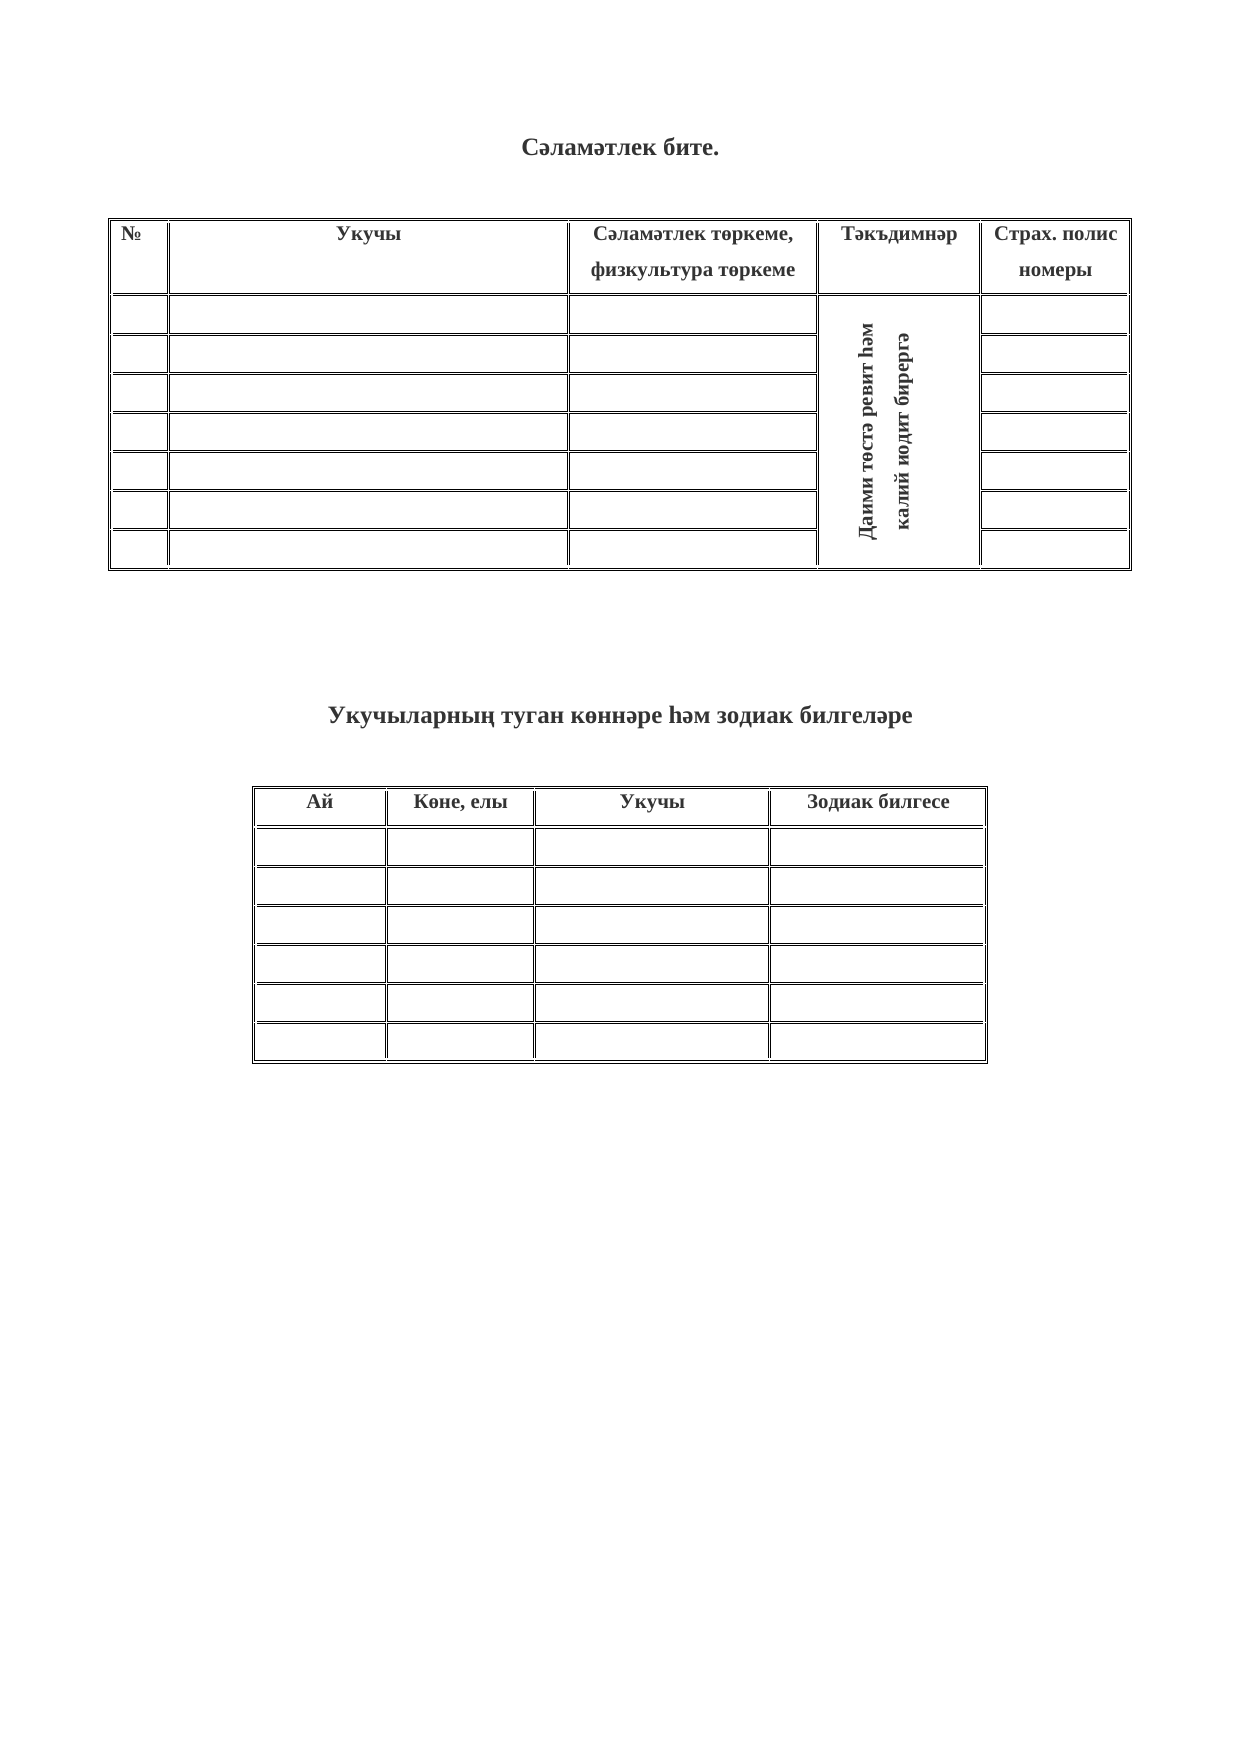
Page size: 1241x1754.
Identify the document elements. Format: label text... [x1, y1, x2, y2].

table_cell [770, 982, 987, 1021]
table_cell [535, 1024, 769, 1060]
table_cell [981, 489, 1131, 528]
table_cell [111, 411, 167, 450]
table_cell [170, 375, 567, 411]
table_cell [982, 372, 1129, 411]
table_cell [770, 1021, 987, 1060]
table_header Көне, елы [386, 789, 534, 825]
table_header № [110, 219, 169, 293]
table_cell [982, 411, 1129, 450]
table_cell [388, 829, 533, 864]
table_cell [771, 865, 985, 904]
table_cell [255, 865, 385, 904]
table_cell [110, 528, 169, 567]
table_cell [253, 982, 386, 1021]
text Сәламәтлек бите. [89, 132, 1152, 161]
table_cell [253, 943, 386, 982]
table_header Тәкъдимнәр [818, 219, 981, 293]
table_cell [253, 825, 386, 864]
table_cell [770, 943, 987, 982]
table_cell [568, 528, 818, 567]
table_cell [388, 907, 533, 943]
table_cell [170, 336, 567, 372]
table_cell [170, 453, 567, 489]
table_cell [536, 868, 768, 904]
table_header Страх. полис номеры [981, 221, 1129, 293]
table_header Ай [255, 789, 386, 825]
table_header Укучы [535, 789, 769, 825]
table_cell [770, 825, 987, 864]
table_cell [170, 414, 567, 450]
table_cell [111, 372, 167, 411]
table_cell [536, 985, 768, 1021]
table_cell [570, 336, 816, 372]
table_cell [570, 492, 816, 528]
table_cell [170, 492, 567, 528]
table_cell [110, 450, 169, 489]
table_header Сәламәтлек төркеме, физкультура төркеме [568, 219, 818, 293]
table_cell [570, 453, 816, 489]
table_cell [388, 868, 533, 904]
table_cell [255, 904, 385, 943]
table_cell [536, 907, 768, 943]
table_cell [536, 829, 768, 864]
table_cell [169, 531, 568, 567]
table_cell [386, 1024, 534, 1060]
table_header Укучы [169, 221, 568, 293]
table_cell Даими төстә ревит һәм калий иодит бирергә [818, 293, 981, 567]
table_cell [570, 375, 816, 411]
table_cell [253, 1021, 386, 1060]
table_cell [771, 904, 985, 943]
table_cell [981, 528, 1131, 567]
text Укучыларның туган көннәре һәм зодиак билгеләре [89, 700, 1152, 729]
table_cell [536, 946, 768, 982]
table_cell [982, 333, 1129, 372]
table_cell [388, 946, 533, 982]
table_cell [110, 293, 169, 332]
table_header Зодиак билгесе [770, 789, 985, 825]
table_cell [170, 296, 567, 332]
table_cell [111, 333, 167, 372]
table_cell [388, 985, 533, 1021]
table_cell [981, 450, 1131, 489]
table_cell [110, 489, 169, 528]
table_cell [570, 296, 816, 332]
table_cell [570, 414, 816, 450]
table_cell [981, 293, 1131, 332]
